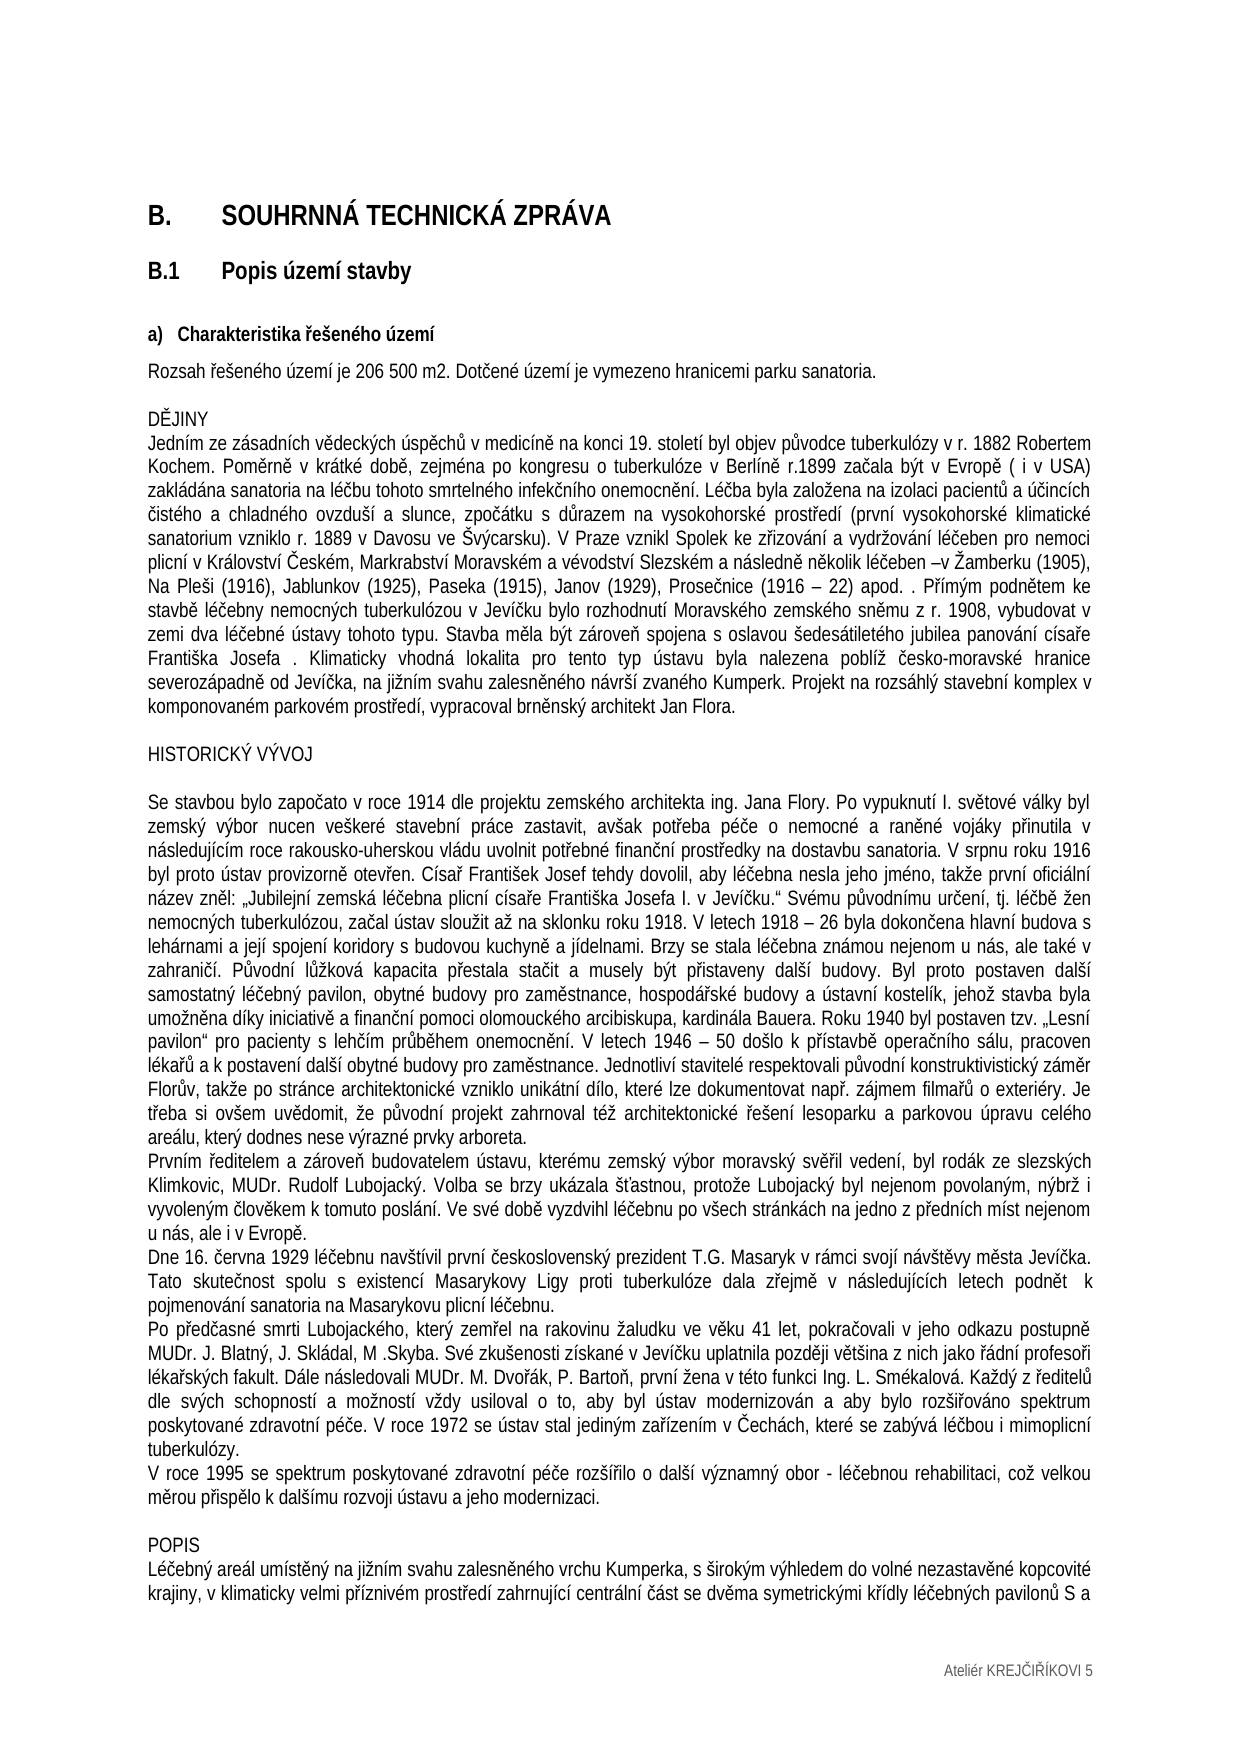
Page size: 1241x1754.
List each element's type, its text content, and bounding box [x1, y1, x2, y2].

subtitle B.1 Popis území stavby [148, 256, 1093, 285]
text Se stavbou bylo započato v roce 1914 dle projektu zemského architekta ing. Jana Flory. Po vypuknutí I. světové války byl zemský výbor nucen veškeré stavební práce zastavit, avšak potřeba péče o nemocné a raněné vojáky přinutila v následujícím roce rakousko-uherskou vládu uvolnit potřebné finanční prostředky na dostavbu sanatoria. V srpnu roku 1916 byl proto ústav provizorně otevřen. Císař František Josef tehdy dovolil, aby léčebna nesla jeho jméno, takže první oficiální název zněl: „Jubilejní zemská léčebna plicní císaře Františka Josefa I. v Jevíčku.“ Svému původnímu určení, tj. léčbě žen nemocných tuberkulózou, začal ústav sloužit až na sklonku roku 1918. V letech 1918 – 26 byla dokončena hlavní budova s lehárnami a její spojení koridory s budovou kuchyně a jídelnami. Brzy se stala léčebna známou nejenom u nás, ale také v zahraničí. Původní lůžková kapacita přestala stačit a musely být přistaveny další budovy. Byl proto postaven další samostatný léčebný pavilon, obytné budovy pro zaměstnance, hospodářské budovy a ústavní kostelík, jehož stavba byla umožněna díky iniciativě a finanční pomoci olomouckého arcibiskupa, kardinála Bauera. Roku 1940 byl postaven tzv. „Lesní pavilon“ pro pacienty s lehčím průběhem onemocnění. V letech 1946 – 50 došlo k přístavbě operačního sálu, pracoven lékařů a k postavení další obytné budovy pro zaměstnance. Jednotliví stavitelé respektovali původní konstruktivistický záměr Florův, takže po stránce architektonické vzniklo unikátní dílo, které lze dokumentovat např. zájmem filmařů o exteriéry. Je třeba si ovšem uvědomit, že původní projekt zahrnoval též architektonické řešení lesoparku a parkovou úpravu celého areálu, který dodnes nese výrazné prvky arboreta. [148, 790, 1093, 1149]
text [148, 1557, 1093, 1604]
text POPIS [148, 1533, 1093, 1557]
text Rozsah řešeného území je 206 500 m2. Dotčené území je vymezeno hranicemi parku sanatoria. [148, 359, 1093, 383]
text HISTORICKÝ VÝVOJ [148, 742, 1093, 766]
text DĚJINY [148, 407, 1093, 431]
text Po předčasné smrti Lubojackého, který zemřel na rakovinu žaludku ve věku 41 let, pokračovali v jeho odkazu postupně MUDr. J. Blatný, J. Skládal, M .Skyba. Své zkušenosti získané v Jevíčku uplatnila později většina z nich jako řádní profesoři lékařských fakult. Dále následovali MUDr. M. Dvořák, P. Bartoň, první žena v této funkci Ing. L. Smékalová. Každý z ředitelů dle svých schopností a možností vždy usiloval o to, aby byl ústav modernizován a aby bylo rozšiřováno spektrum poskytované zdravotní péče. V roce 1972 se ústav stal jediným zařízením v Čechách, které se zabývá léčbou i mimoplicní tuberkulózy. V roce 1995 se spektrum poskytované zdravotní péče rozšířilo o další významný obor - léčebnou rehabilitaci, což velkou měrou přispělo k dalšímu rozvoji ústavu a jeho modernizaci. [148, 1317, 1093, 1509]
subtitle Charakteristika řešeného území [148, 322, 1093, 346]
subtitle SOUHRNNÁ TECHNICKÁ ZPRÁVA [148, 198, 1093, 231]
text Dne 16. června 1929 léčebnu navštívil první československý prezident T.G. Masaryk v rámci svojí návštěvy města Jevíčka. Tato skutečnost spolu s existencí Masarykovy Ligy proti tuberkulóze dala zřejmě v následujících letech podnět k pojmenování sanatoria na Masarykovu plicní léčebnu. [148, 1245, 1093, 1317]
text Jedním ze zásadních vědeckých úspěchů v medicíně na konci 19. století byl objev původce tuberkulózy v r. 1882 Robertem Kochem. Poměrně v krátké době, zejména po kongresu o tuberkulóze v Berlíně r.1899 začala být v Evropě ( i v USA) zakládána sanatoria na léčbu tohoto smrtelného infekčního onemocnění. Léčba byla založena na izolaci pacientů a účincích čistého a chladného ovzduší a slunce, zpočátku s důrazem na vysokohorské prostředí (první vysokohorské klimatické sanatorium vzniklo r. 1889 v Davosu ve Švýcarsku). V Praze vznikl Spolek ke zřizování a vydržování léčeben pro nemoci plicní v Království Českém, Markrabství Moravském a vévodství Slezském a následně několik léčeben –v Žamberku (1905), Na Pleši (1916), Jablunkov (1925), Paseka (1915), Janov (1929), Prosečnice (1916 – 22) apod. . Přímým podnětem ke stavbě léčebny nemocných tuberkulózou v Jevíčku bylo rozhodnutí Moravského zemského sněmu z r. 1908, vybudovat v zemi dva léčebné ústavy tohoto typu. Stavba měla být zároveň spojena s oslavou šedesátiletého jubilea panování císaře Františka Josefa . Klimaticky vhodná lokalita pro tento typ ústavu byla nalezena poblíž česko-moravské hranice severozápadně od Jevíčka, na jižním svahu zalesněného návrší zvaného Kumperk. Projekt na rozsáhlý stavební komplex v komponovaném parkovém prostředí, vypracoval brněnský architekt Jan Flora. [148, 431, 1093, 718]
text Prvním ředitelem a zároveň budovatelem ústavu, kterému zemský výbor moravský svěřil vedení, byl rodák ze slezských Klimkovic, MUDr. Rudolf Lubojacký. Volba se brzy ukázala šťastnou, protože Lubojacký byl nejenom povolaným, nýbrž i vyvoleným člověkem k tomuto poslání. Ve své době vyzdvihl léčebnu po všech stránkách na jedno z předních míst nejenom u nás, ale i v Evropě. [148, 1149, 1093, 1245]
